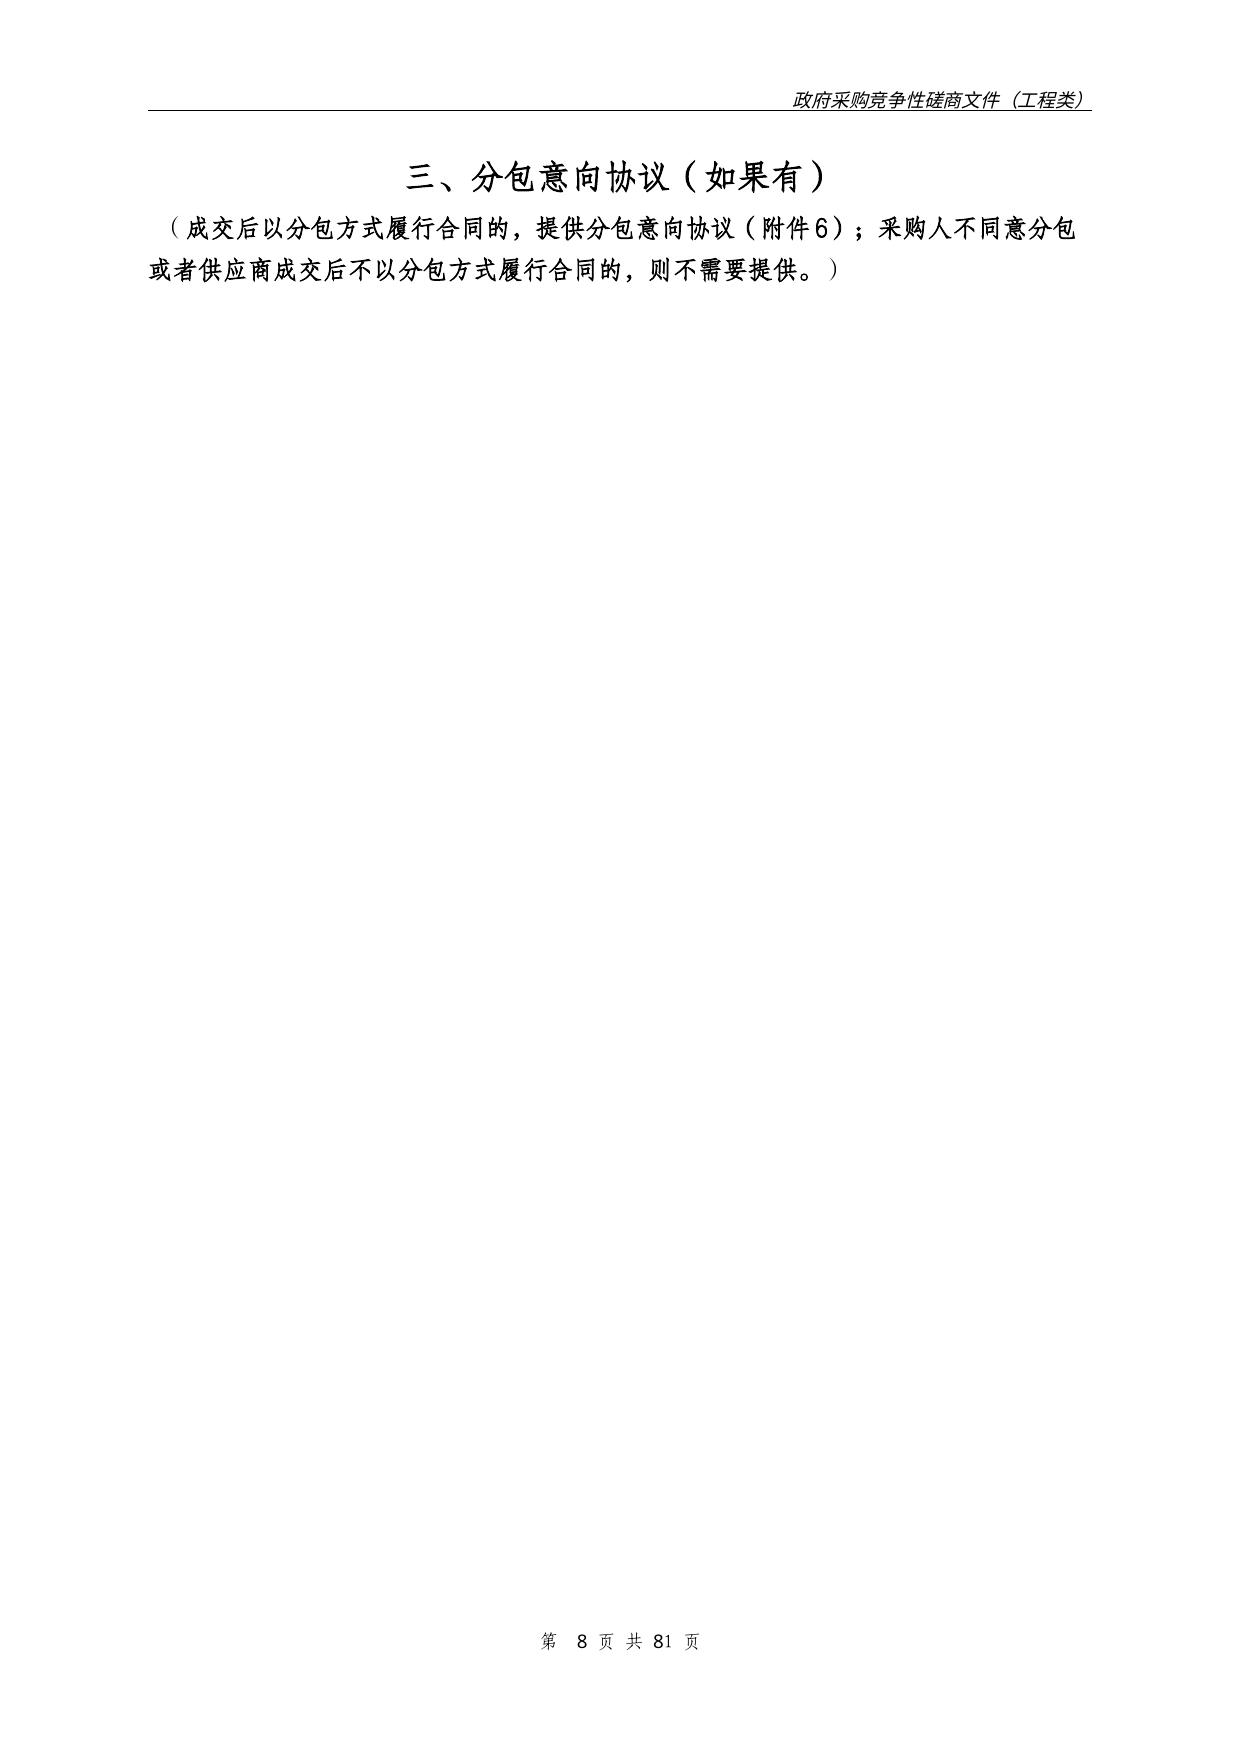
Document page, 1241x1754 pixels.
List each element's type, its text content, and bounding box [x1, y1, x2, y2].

text （成交后以分包方式履行合同的，提供分包意向协议（附件6）；采购人不同意分包或者供应商成交后不以分包方式履行合同的，则不需要提供。） [148, 215, 1092, 284]
text 三、分包意向协议（如果有） [148, 159, 1092, 196]
